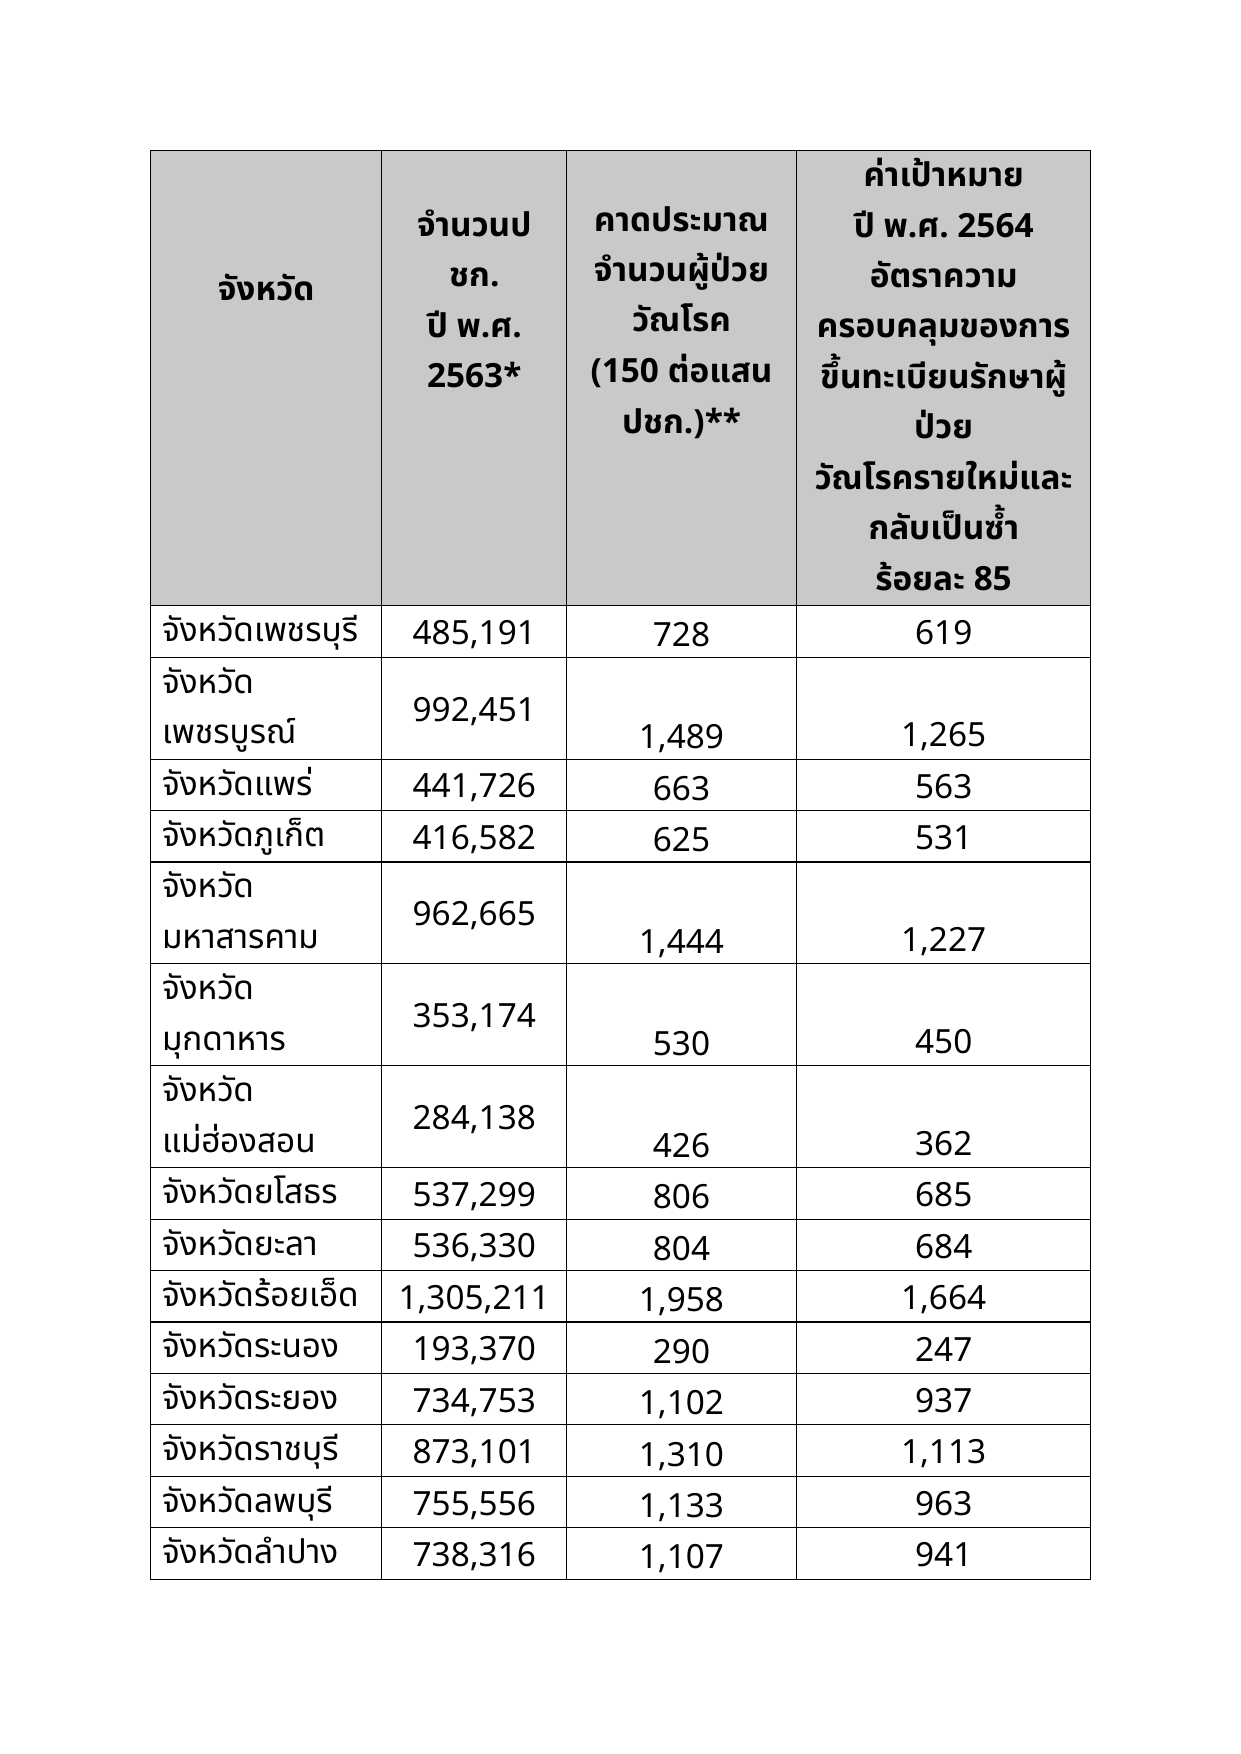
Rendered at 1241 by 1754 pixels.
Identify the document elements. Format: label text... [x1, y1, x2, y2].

table_cell จังหวัดมุกดาหาร [151, 964, 381, 1065]
table_cell 1,958 [567, 1271, 796, 1321]
table_cell จังหวัดระนอง [151, 1323, 381, 1373]
table_cell 806 [567, 1168, 796, 1218]
table_cell 531 [797, 811, 1090, 861]
table_cell จังหวัดเพชรบูรณ์ [151, 658, 381, 758]
table_cell 625 [567, 811, 796, 861]
table_cell 1,265 [797, 658, 1090, 758]
table_cell 937 [797, 1374, 1090, 1424]
table_cell 530 [567, 964, 796, 1065]
table_header จำนวนปชก. ปี พ.ศ. 2563* [382, 151, 566, 605]
table_cell 450 [797, 964, 1090, 1065]
table_cell 290 [567, 1323, 796, 1373]
table_cell 416,582 [382, 811, 566, 861]
table_cell จังหวัดแพร่ [151, 760, 381, 810]
table_cell 537,299 [382, 1168, 566, 1218]
table_cell จังหวัดระยอง [151, 1374, 381, 1424]
table_cell 992,451 [382, 658, 566, 758]
table_cell 536,330 [382, 1220, 566, 1270]
table_cell 1,107 [567, 1528, 796, 1579]
table_cell 962,665 [382, 863, 566, 963]
table_cell 873,101 [382, 1425, 566, 1476]
table_cell 485,191 [382, 606, 566, 657]
table_cell 1,664 [797, 1271, 1090, 1321]
table_cell 804 [567, 1220, 796, 1270]
table_cell จังหวัดราชบุรี [151, 1425, 381, 1476]
table_cell 941 [797, 1528, 1090, 1579]
table_cell 426 [567, 1066, 796, 1167]
table_cell 663 [567, 760, 796, 810]
table_header ค่าเป้าหมาย ปี พ.ศ. 2564 อัตราความครอบคลุมของการขึ้นทะเบียนรักษาผู้ป่วย วัณโรครายใหม่และกลับเป็นซ้ำ ร้อยละ 85 [797, 151, 1090, 605]
table_cell 728 [567, 606, 796, 657]
table_cell 619 [797, 606, 1090, 657]
table_cell 353,174 [382, 964, 566, 1065]
table_cell 1,305,211 [382, 1271, 566, 1321]
table_cell 563 [797, 760, 1090, 810]
table_cell จังหวัดเพชรบุรี [151, 606, 381, 657]
table_cell 1,102 [567, 1374, 796, 1424]
table_cell 755,556 [382, 1477, 566, 1527]
table_cell 963 [797, 1477, 1090, 1527]
table_cell 1,113 [797, 1425, 1090, 1476]
table_cell จังหวัดลำปาง [151, 1528, 381, 1579]
table_cell 684 [797, 1220, 1090, 1270]
table_cell จังหวัดยะลา [151, 1220, 381, 1270]
table_cell 1,444 [567, 863, 796, 963]
table_cell จังหวัดลพบุรี [151, 1477, 381, 1527]
table_cell 1,227 [797, 863, 1090, 963]
table_cell 685 [797, 1168, 1090, 1218]
table_cell 284,138 [382, 1066, 566, 1167]
table_cell จังหวัดร้อยเอ็ด [151, 1271, 381, 1321]
table_cell 1,310 [567, 1425, 796, 1476]
table_cell 441,726 [382, 760, 566, 810]
table_cell 1,133 [567, 1477, 796, 1527]
table_cell จังหวัดภูเก็ต [151, 811, 381, 861]
table_cell 734,753 [382, 1374, 566, 1424]
table_cell 1,489 [567, 658, 796, 758]
table_cell จังหวัดแม่ฮ่องสอน [151, 1066, 381, 1167]
table_cell 247 [797, 1323, 1090, 1373]
table_cell 362 [797, 1066, 1090, 1167]
table_cell 193,370 [382, 1323, 566, 1373]
table_cell 738,316 [382, 1528, 566, 1579]
table_header คาดประมาณ จำนวนผู้ป่วยวัณโรค (150 ต่อแสน ปชก.)** [567, 151, 796, 605]
table_cell จังหวัดยโสธร [151, 1168, 381, 1218]
table_header จังหวัด [151, 151, 381, 605]
table_cell จังหวัดมหาสารคาม [151, 863, 381, 963]
